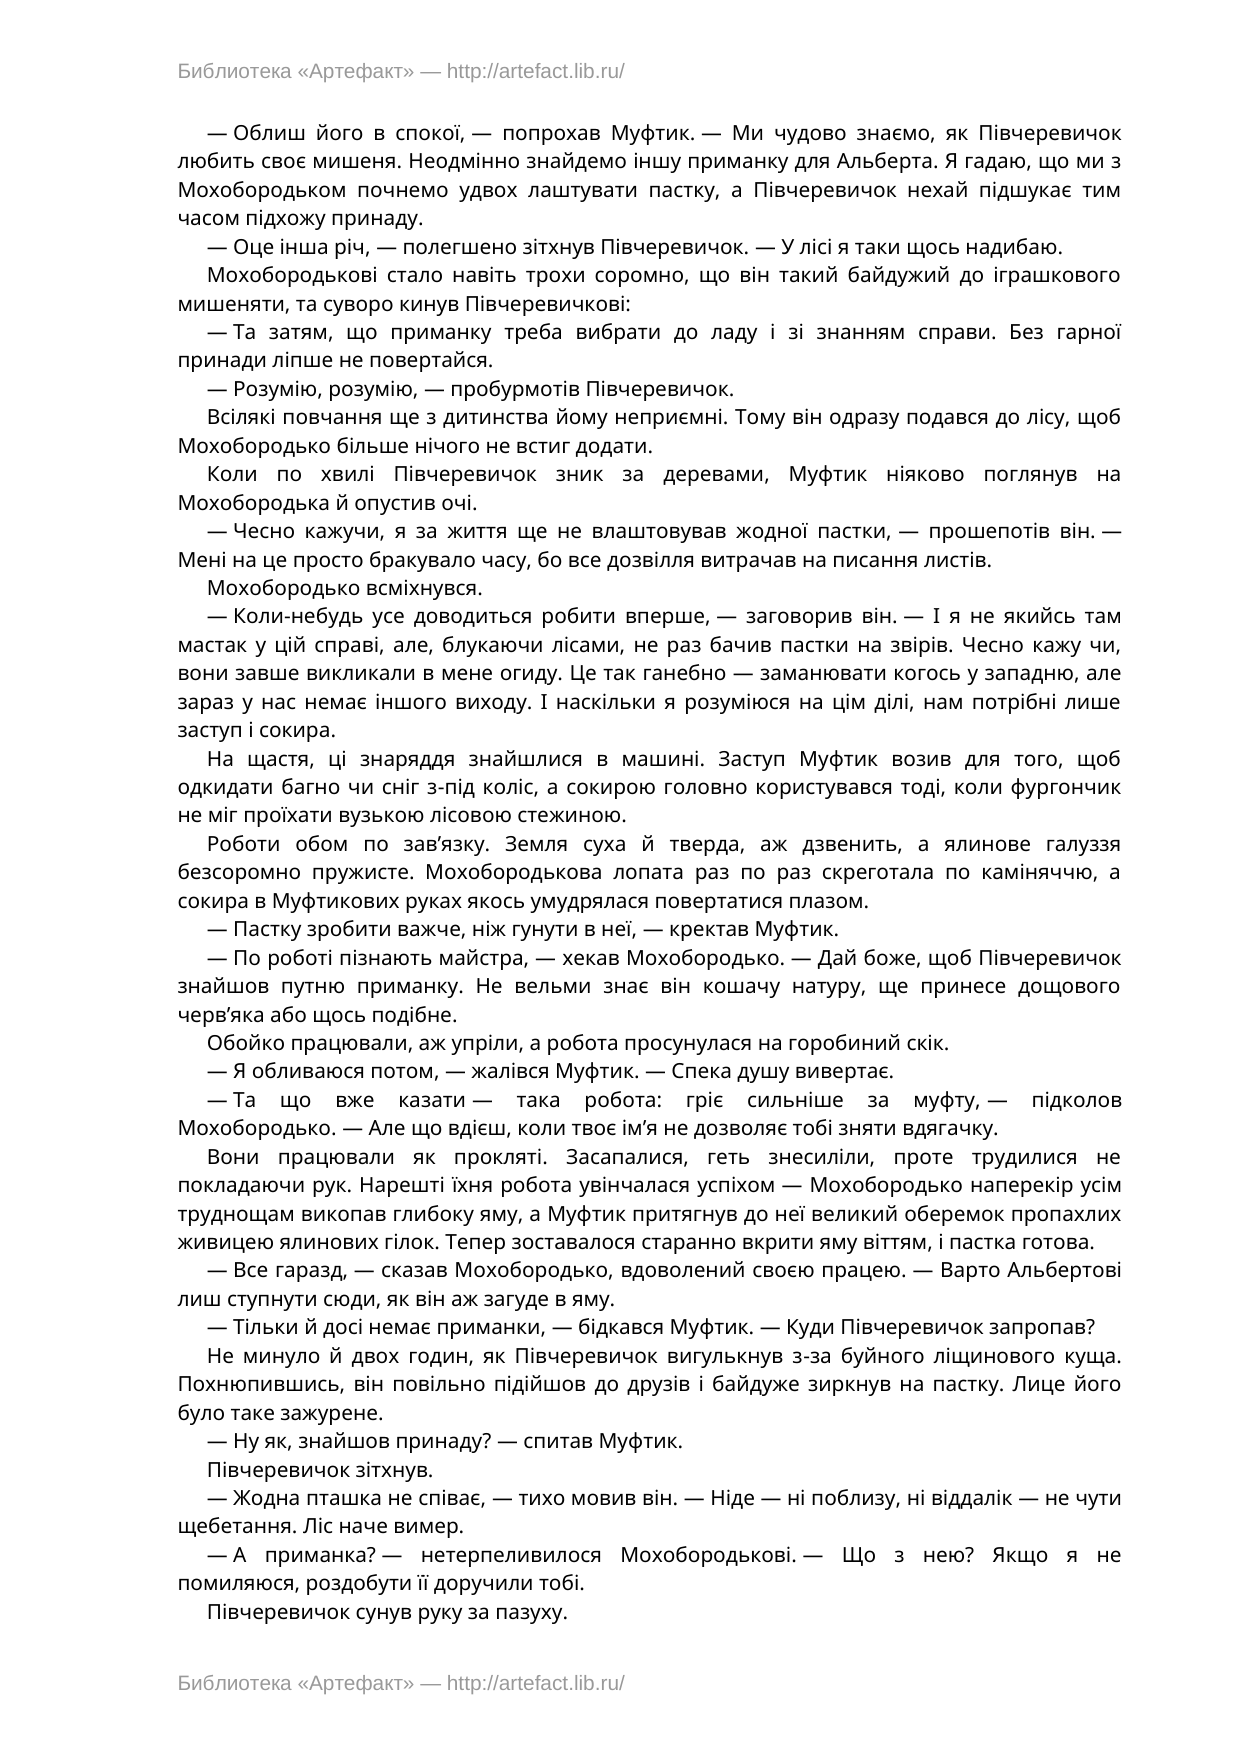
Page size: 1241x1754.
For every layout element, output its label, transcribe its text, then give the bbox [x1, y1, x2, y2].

text — Чесно кажучи, я за життя ще не влаштовував жодної пастки, — прошепотів він. — Мені на це просто бракувало часу, бо все дозвілля витрачав на писання листів. [177, 516, 1122, 573]
text Півчеревичок зітхнув. [177, 1455, 1122, 1483]
text — Пастку зробити важче, ніж гунути в неї, — кректав Муфтик. [177, 914, 1122, 943]
text — Оце інша річ, — полегшено зітхнув Півчеревичок. — У лісі я таки щось надибаю. [177, 232, 1122, 260]
text Всілякі повчання ще з дитинства йому неприємні. Тому він одразу подався до лісу, щоб Мохобородько більше нічого не встиг додати. [177, 402, 1122, 459]
text — Я обливаюся потом, — жалівся Муфтик. — Спека душу вивертає. [177, 1057, 1122, 1085]
text — Жодна пташка не співає, — тихо мовив він. — Ніде — ні поблизу, ні віддалік — не чути щебетання. Ліс наче вимер. [177, 1483, 1122, 1540]
text — Розумію, розумію, — пробурмотів Півчеревичок. [177, 374, 1122, 402]
text — А приманка? — нетерпеливилося Мохобородькові. — Що з нею? Якщо я не помиляюся, роздобути її доручили тобі. [177, 1540, 1122, 1597]
text — По роботі пізнають майстра, — хекав Мохобородько. — Дай боже, щоб Півчеревичок знайшов путню приманку. Не вельми знає він кошачу натуру, ще принесе дощового черв’яка або щось подібне. [177, 943, 1122, 1028]
text Мохобородько всміхнувся. [177, 573, 1122, 602]
text Вони працювали як прокляті. Засапалися, геть знесиліли, проте трудилися не покладаючи рук. Нарешті їхня робота увінчалася успіхом — Мохобородько наперекір усім труднощам викопав глибоку яму, а Муфтик притягнув до неї великий оберемок пропахлих живицею ялинових гілок. Тепер зоставалося старанно вкрити яму віттям, і пастка готова. [177, 1142, 1122, 1256]
text Півчеревичок сунув руку за пазуху. [177, 1597, 1122, 1625]
text — Тільки й досі немає приманки, — бідкався Муфтик. — Куди Півчеревичок запропав? [177, 1312, 1122, 1341]
text На щастя, ці знаряддя знайшлися в машині. Заступ Муфтик возив для того, щоб одкидати багно чи сніг з-під коліс, а сокирою головно користувався тоді, коли фургончик не міг проїхати вузькою лісовою стежиною. [177, 744, 1122, 829]
text Мохобородькові стало навіть трохи соромно, що він такий байдужий до іграшкового мишеняти, та суворо кинув Півчеревичкові: [177, 260, 1122, 317]
text Не минуло й двох годин, як Півчеревичок вигулькнув з-за буйного ліщинового куща. Похнюпившись, він повільно підійшов до друзів і байдуже зиркнув на пастку. Лице його було таке зажурене. [177, 1341, 1122, 1426]
text Обойко працювали, аж упріли, а робота просунулася на горобиний скік. [177, 1028, 1122, 1057]
text — Облиш його в спокої, — попрохав Муфтик. — Ми чудово знаємо, як Півчеревичок любить своє мишеня. Неодмінно знайдемо іншу приманку для Альберта. Я гадаю, що ми з Мохобородьком почнемо удвох лаштувати пастку, а Півчеревичок нехай підшукає тим часом підхожу принаду. [177, 118, 1122, 232]
text — Коли-небудь усе доводиться робити вперше, — заговорив він. — І я не якийсь там мастак у цій справі, але, блукаючи лісами, не раз бачив пастки на звірів. Чесно кажу чи, вони завше викликали в мене огиду. Це так ганебно — заманювати когось у западню, але зараз у нас немає іншого виходу. І наскільки я розуміюся на цім ділі, нам потрібні лише заступ і сокира. [177, 602, 1122, 744]
text Роботи обом по зав’язку. Земля суха й тверда, аж дзвенить, а ялинове галуззя безсоромно пружисте. Мохобородькова лопата раз по раз скреготала по каміняччю, а сокира в Муфтикових руках якось умудрялася повертатися плазом. [177, 829, 1122, 914]
text Коли по хвилі Півчеревичок зник за деревами, Муфтик ніяково поглянув на Мохобородька й опустив очі. [177, 459, 1122, 516]
text — Та затям, що приманку треба вибрати до ладу і зі знанням справи. Без гарної принади ліпше не повертайся. [177, 317, 1122, 374]
text — Все гаразд, — сказав Мохобородько, вдоволений своєю працею. — Варто Альбертові лиш ступнути сюди, як він аж загуде в яму. [177, 1256, 1122, 1312]
text — Та що вже казати — така робота: гріє сильніше за муфту, — підколов Мохобородько. — Але що вдієш, коли твоє ім’я не дозволяє тобі зняти вдягачку. [177, 1085, 1122, 1142]
text — Ну як, знайшов принаду? — спитав Муфтик. [177, 1426, 1122, 1455]
